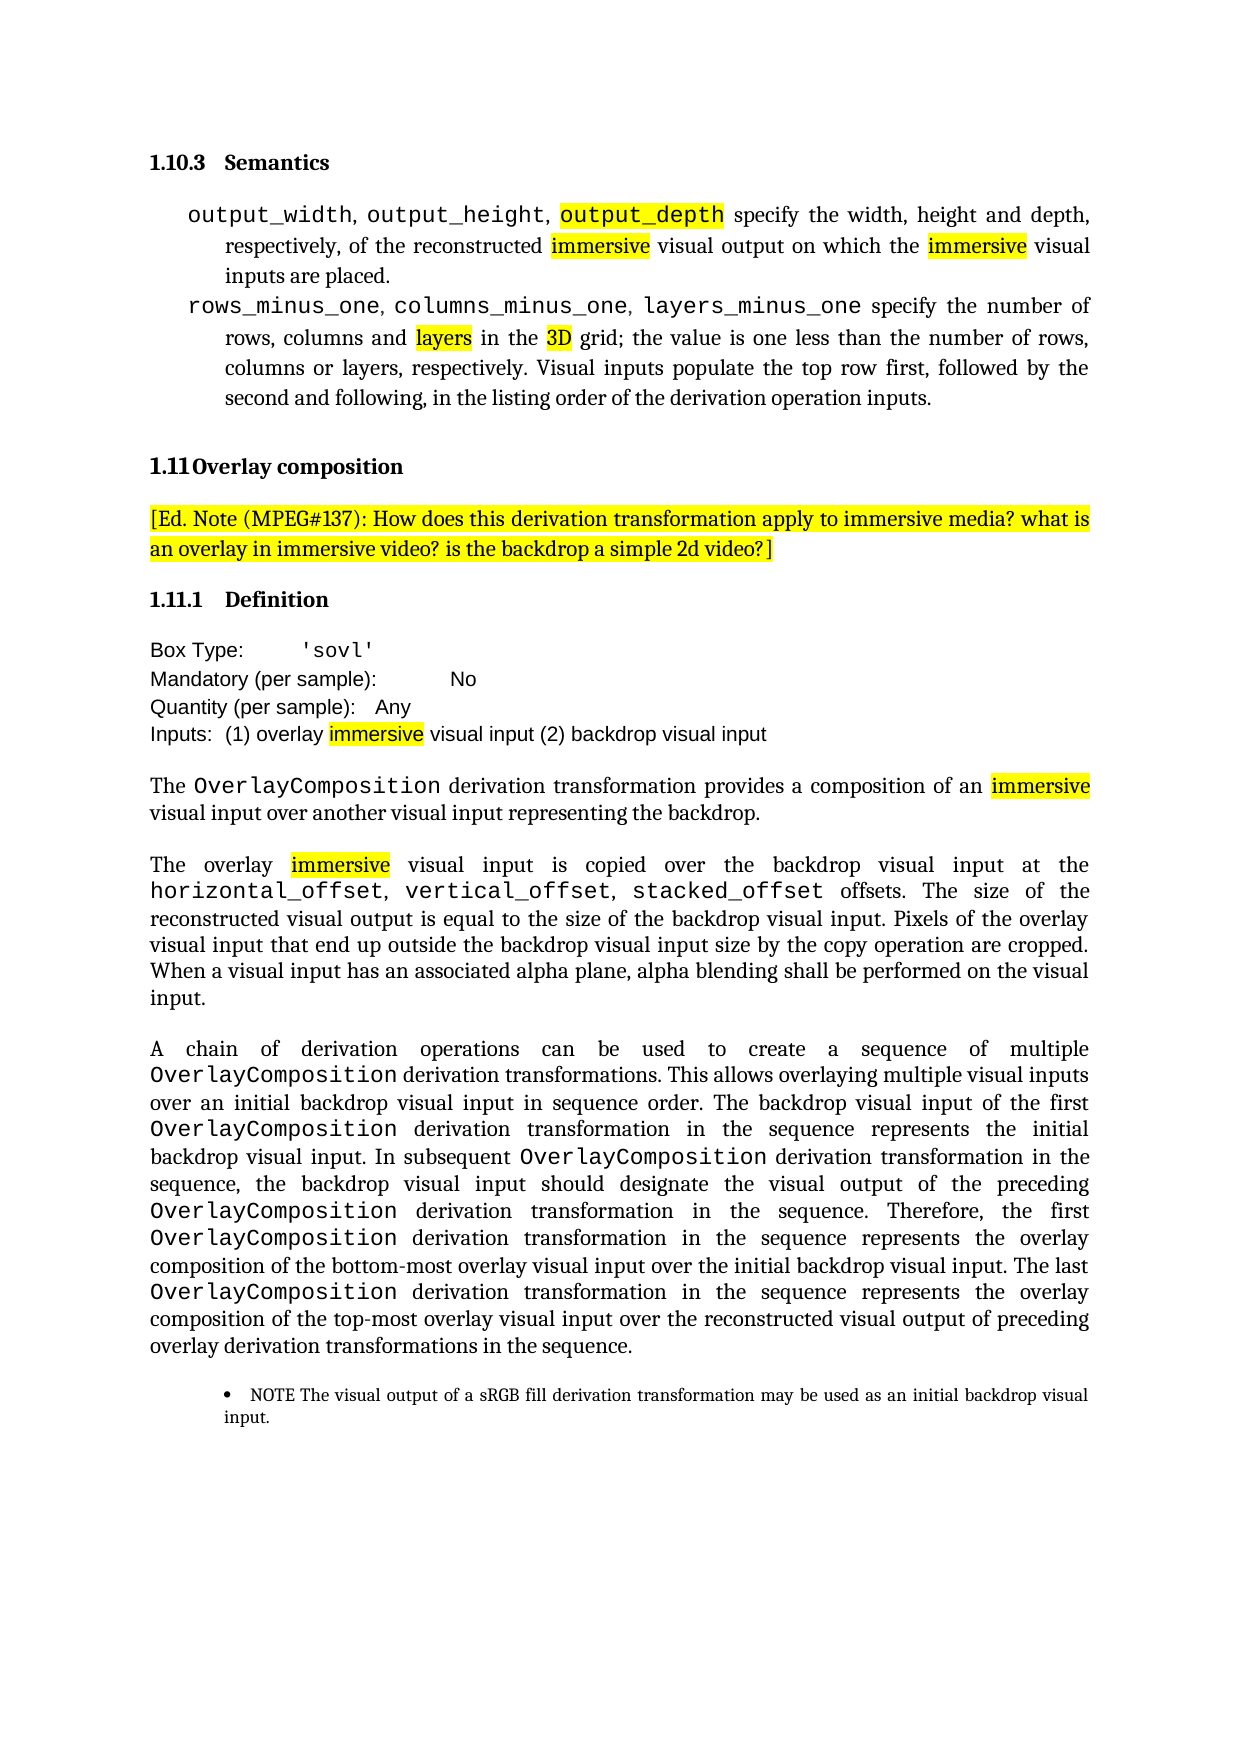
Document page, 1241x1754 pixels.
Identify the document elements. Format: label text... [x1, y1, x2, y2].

text Box Type: 'sovl' Mandatory (per sample): No Quantity (per sample): Any Inputs: (1) overlay immersive visual input (2) backdrop visual input [150, 638, 1090, 746]
list Semantics [150, 150, 1090, 176]
text The OverlayComposition derivation transformation provides a composition of an immersive visual input over another visual input representing the backdrop. [150, 773, 1090, 827]
text rows_minus_one, columns_minus_one, layers_minus_one specify the number of rows, columns and layers in the 3D grid; the value is one less than the number of rows, columns or layers, respectively. Visual inputs populate the top row first, followed by the second and following, in the listing order of the derivation operation inputs. [187, 293, 1090, 411]
list NOTE The visual output of a sRGB fill derivation transformation may be used as an initial backdrop visual input. [224, 1384, 1090, 1428]
list Overlay composition [150, 452, 1090, 480]
text A chain of derivation operations can be used to create a sequence of multiple OverlayComposition derivation transformations. This allows overlaying multiple visual inputs over an initial backdrop visual input in sequence order. The backdrop visual input of the first OverlayComposition derivation transformation in the sequence represents the initial backdrop visual input. In subsequent OverlayComposition derivation transformation in the sequence, the backdrop visual input should designate the visual output of the preceding OverlayComposition derivation transformation in the sequence. Therefore, the first OverlayComposition derivation transformation in the sequence represents the overlay composition of the bottom-most overlay visual input over the initial backdrop visual input. The last OverlayComposition derivation transformation in the sequence represents the overlay composition of the top-most overlay visual input over the reconstructed visual output of preceding overlay derivation transformations in the sequence. [150, 1036, 1090, 1359]
text The overlay immersive visual input is copied over the backdrop visual input at the horizontal_offset, vertical_offset, stacked_offset offsets. The size of the reconstructed visual output is equal to the size of the backdrop visual input. Pixels of the overlay visual input that end up outside the backdrop visual input size by the copy operation are cropped. When a visual input has an associated alpha plane, alpha blending shall be performed on the visual input. [150, 852, 1090, 1011]
text [Ed. Note (MPEG#137): How does this derivation transformation apply to immersive media? what is an overlay in immersive video? is the backdrop a simple 2d video?] [150, 532, 1090, 562]
list Definition [150, 587, 1090, 613]
text output_width, output_height, output_depth specify the width, height and depth, respectively, of the reconstructed immersive visual output on which the immersive visual inputs are placed. [187, 201, 1090, 289]
